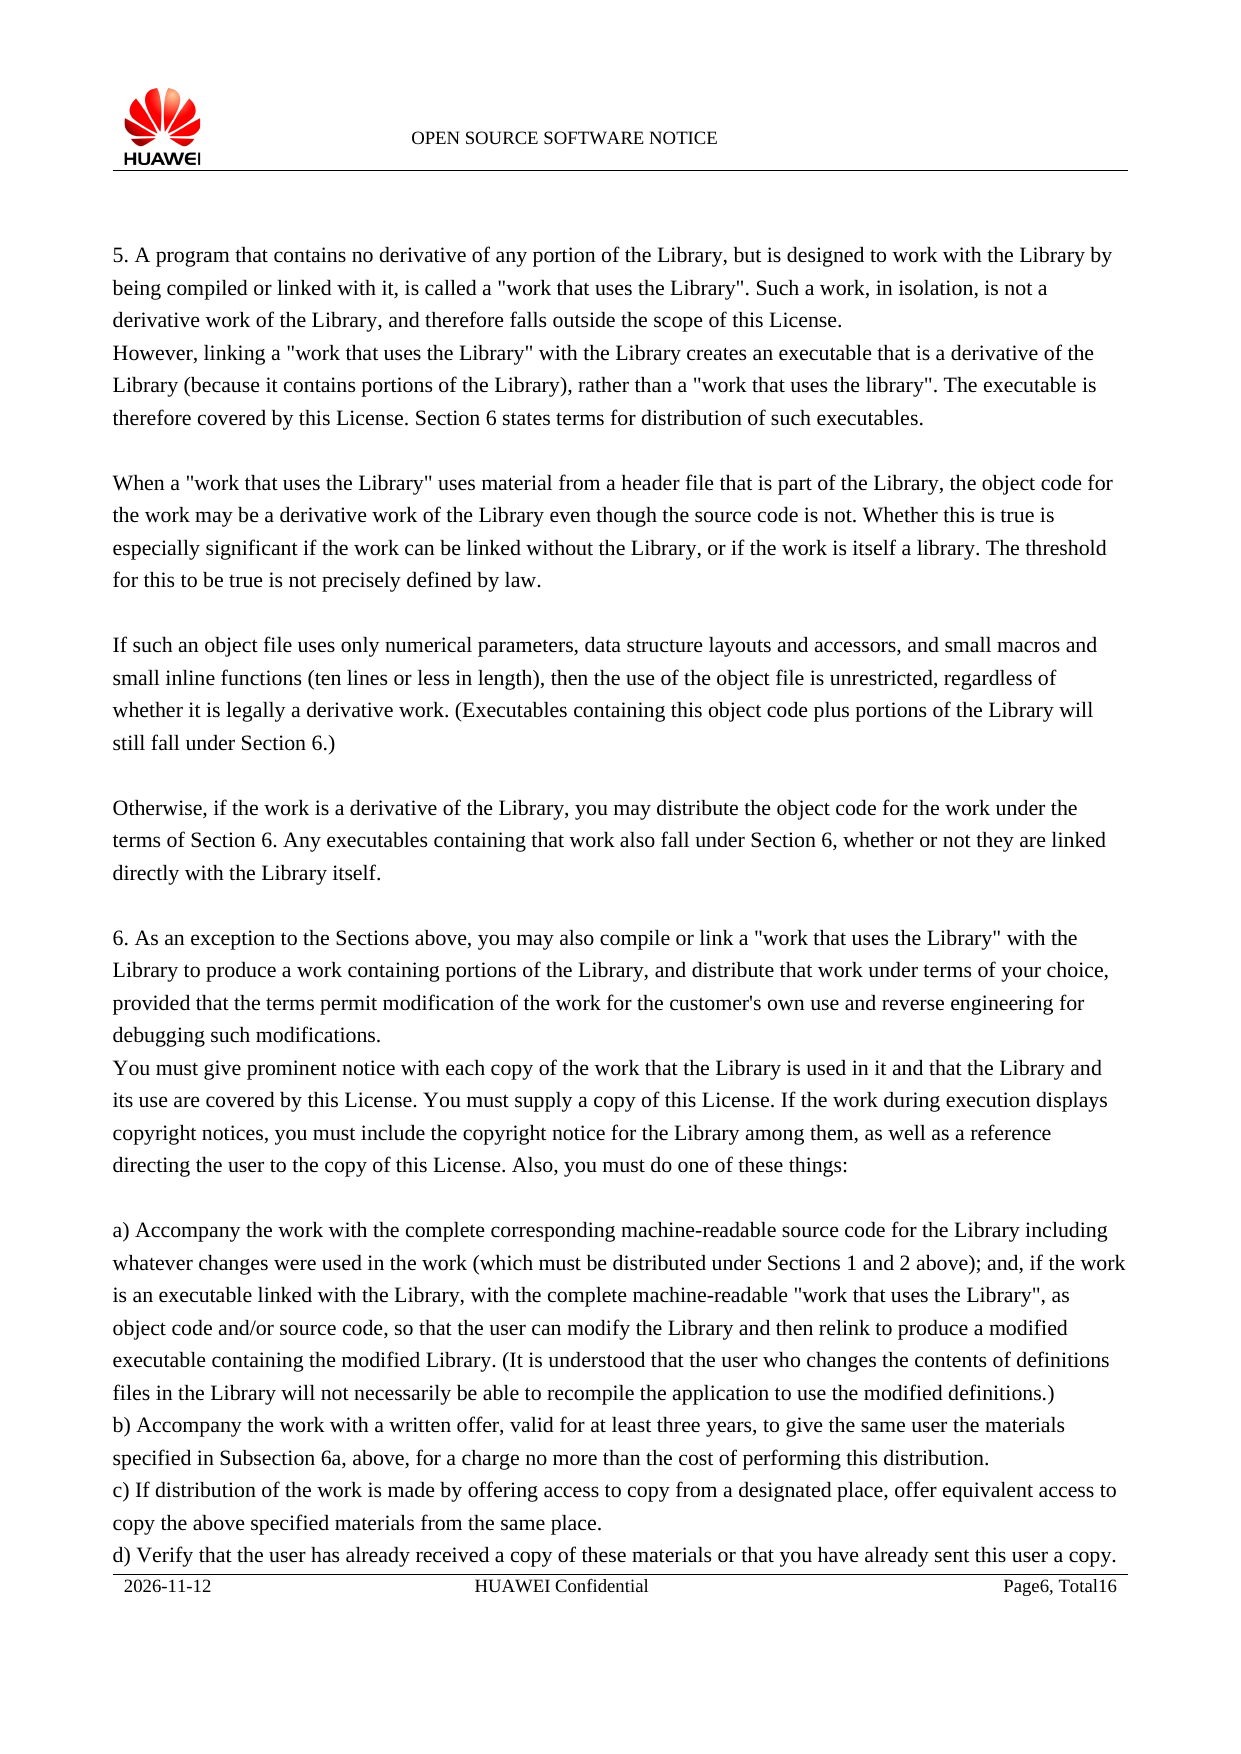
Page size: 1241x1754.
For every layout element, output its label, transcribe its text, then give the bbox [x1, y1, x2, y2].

picture [124, 88, 201, 165]
